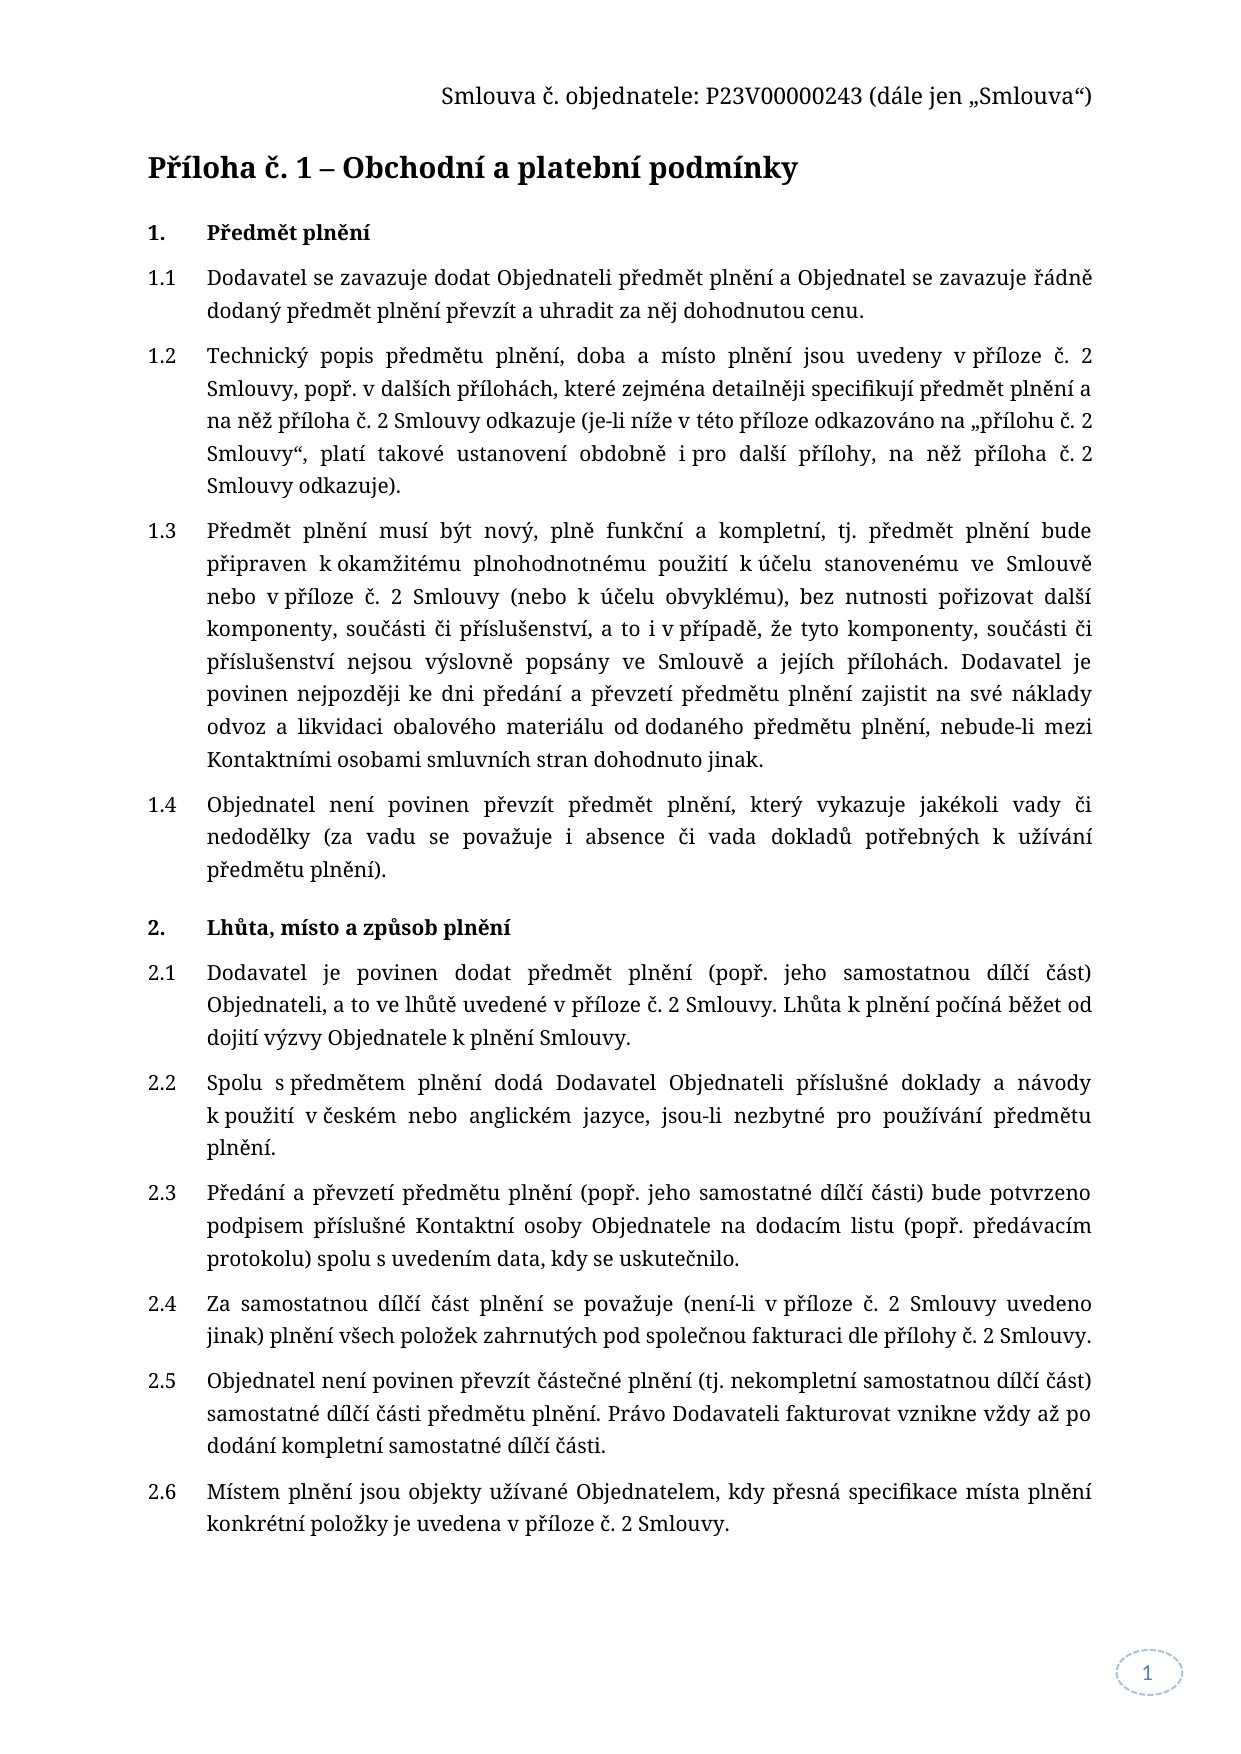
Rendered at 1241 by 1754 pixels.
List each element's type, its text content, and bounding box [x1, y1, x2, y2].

list Lhůta, místo a způsob plnění [148, 913, 1093, 941]
list Předmět plnění [148, 218, 1093, 247]
list Předání a převzetí předmětu plnění (popř. jeho samostatné dílčí části) bude potvrzeno podpisem příslušné Kontaktní osoby Objednatele na dodacím listu (popř. předávacím protokolu) spolu s uvedením data, kdy se uskutečnilo. [148, 1178, 1093, 1272]
list Předmět plnění musí být nový, plně funkční a kompletní, tj. předmět plnění bude připraven k okamžitému plnohodnotnému použití k účelu stanovenému ve Smlouvě nebo v příloze č. 2 Smlouvy (nebo k účelu obvyklému), bez nutnosti pořizovat další komponenty, součásti či příslušenství, a to i v případě, že tyto komponenty, součásti či příslušenství nejsou výslovně popsány ve Smlouvě a jejích přílohách. Dodavatel je povinen nejpozději ke dni předání a převzetí předmětu plnění zajistit na své náklady odvoz a likvidaci obalového materiálu od dodaného předmětu plnění, nebude-li mezi Kontaktními osobami smluvních stran dohodnuto jinak. [148, 517, 1093, 773]
list Technický popis předmětu plnění, doba a místo plnění jsou uvedeny v příloze č. 2 Smlouvy, popř. v dalších přílohách, které zejména detailněji specifikují předmět plnění a na něž příloha č. 2 Smlouvy odkazuje (je-li níže v této příloze odkazováno na „přílohu č. 2 Smlouvy“, platí takové ustanovení obdobně i pro další přílohy, na něž příloha č. 2 Smlouvy odkazuje). [148, 341, 1093, 500]
list Za samostatnou dílčí část plnění se považuje (není-li v příloze č. 2 Smlouvy uvedeno jinak) plnění všech položek zahrnutých pod společnou fakturaci dle přílohy č. 2 Smlouvy. [148, 1289, 1093, 1350]
list Spolu s předmětem plnění dodá Dodavatel Objednateli příslušné doklady a návody k použití v českém nebo anglickém jazyce, jsou-li nezbytné pro používání předmětu plnění. [148, 1068, 1093, 1162]
list Objednatel není povinen převzít částečné plnění (tj. nekompletní samostatnou dílčí část) samostatné dílčí části předmětu plnění. Právo Dodavateli fakturovat vznikne vždy až po dodání kompletní samostatné dílčí části. [148, 1366, 1093, 1460]
text Příloha č. 1 – Obchodní a platební podmínky [148, 148, 1093, 187]
list Dodavatel je povinen dodat předmět plnění (popř. jeho samostatnou dílčí část) Objednateli, a to ve lhůtě uvedené v příloze č. 2 Smlouvy. Lhůta k plnění počíná běžet od dojití výzvy Objednatele k plnění Smlouvy. [148, 958, 1093, 1051]
list Objednatel není povinen převzít předmět plnění, který vykazuje jakékoli vady či nedodělky (za vadu se považuje i absence či vada dokladů potřebných k užívání předmětu plnění). [148, 790, 1093, 883]
list Dodavatel se zavazuje dodat Objednateli předmět plnění a Objednatel se zavazuje řádně dodaný předmět plnění převzít a uhradit za něj dohodnutou cenu. [148, 263, 1093, 324]
list Místem plnění jsou objekty užívané Objednatelem, kdy přesná specifikace místa plnění konkrétní položky je uvedena v příloze č. 2 Smlouvy. [148, 1477, 1093, 1538]
